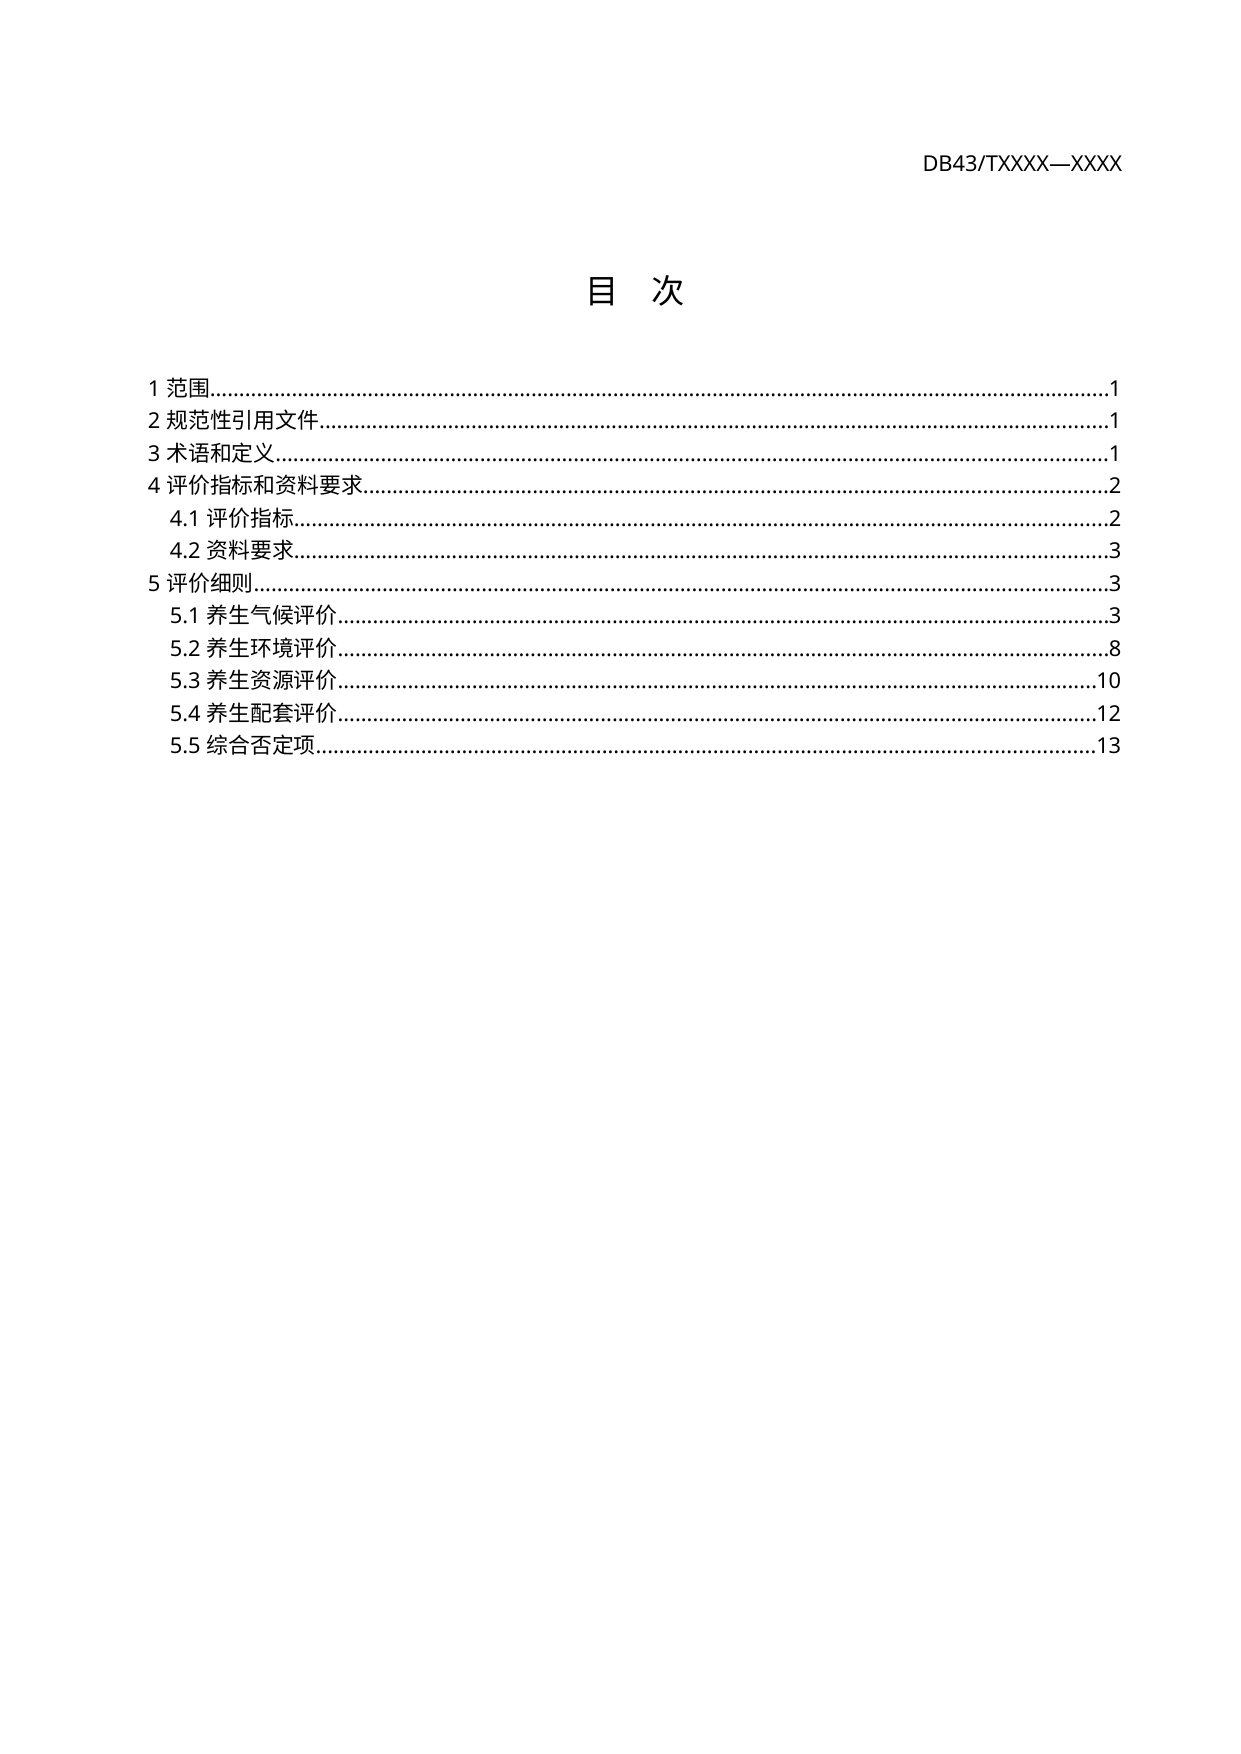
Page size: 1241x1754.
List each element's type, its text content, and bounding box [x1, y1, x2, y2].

text 2 规范性引用文件 1 [148, 403, 1122, 436]
text 目次 [148, 257, 1122, 322]
text 3 术语和定义 1 [148, 436, 1122, 468]
text 4.2 资料要求 3 [169, 533, 1122, 566]
text 5.4 养生配套评价 12 [169, 696, 1122, 728]
text 5 评价细则 3 [148, 566, 1122, 598]
text 5.5 综合否定项 13 [169, 728, 1122, 761]
text 5.1 养生气候评价 3 [169, 598, 1122, 631]
text 1 范围 1 [148, 371, 1122, 403]
text 4.1 评价指标 2 [169, 501, 1122, 533]
text 5.2 养生环境评价 8 [169, 631, 1122, 663]
text 5.3 养生资源评价 10 [169, 663, 1122, 696]
text 4 评价指标和资料要求 2 [148, 468, 1122, 501]
